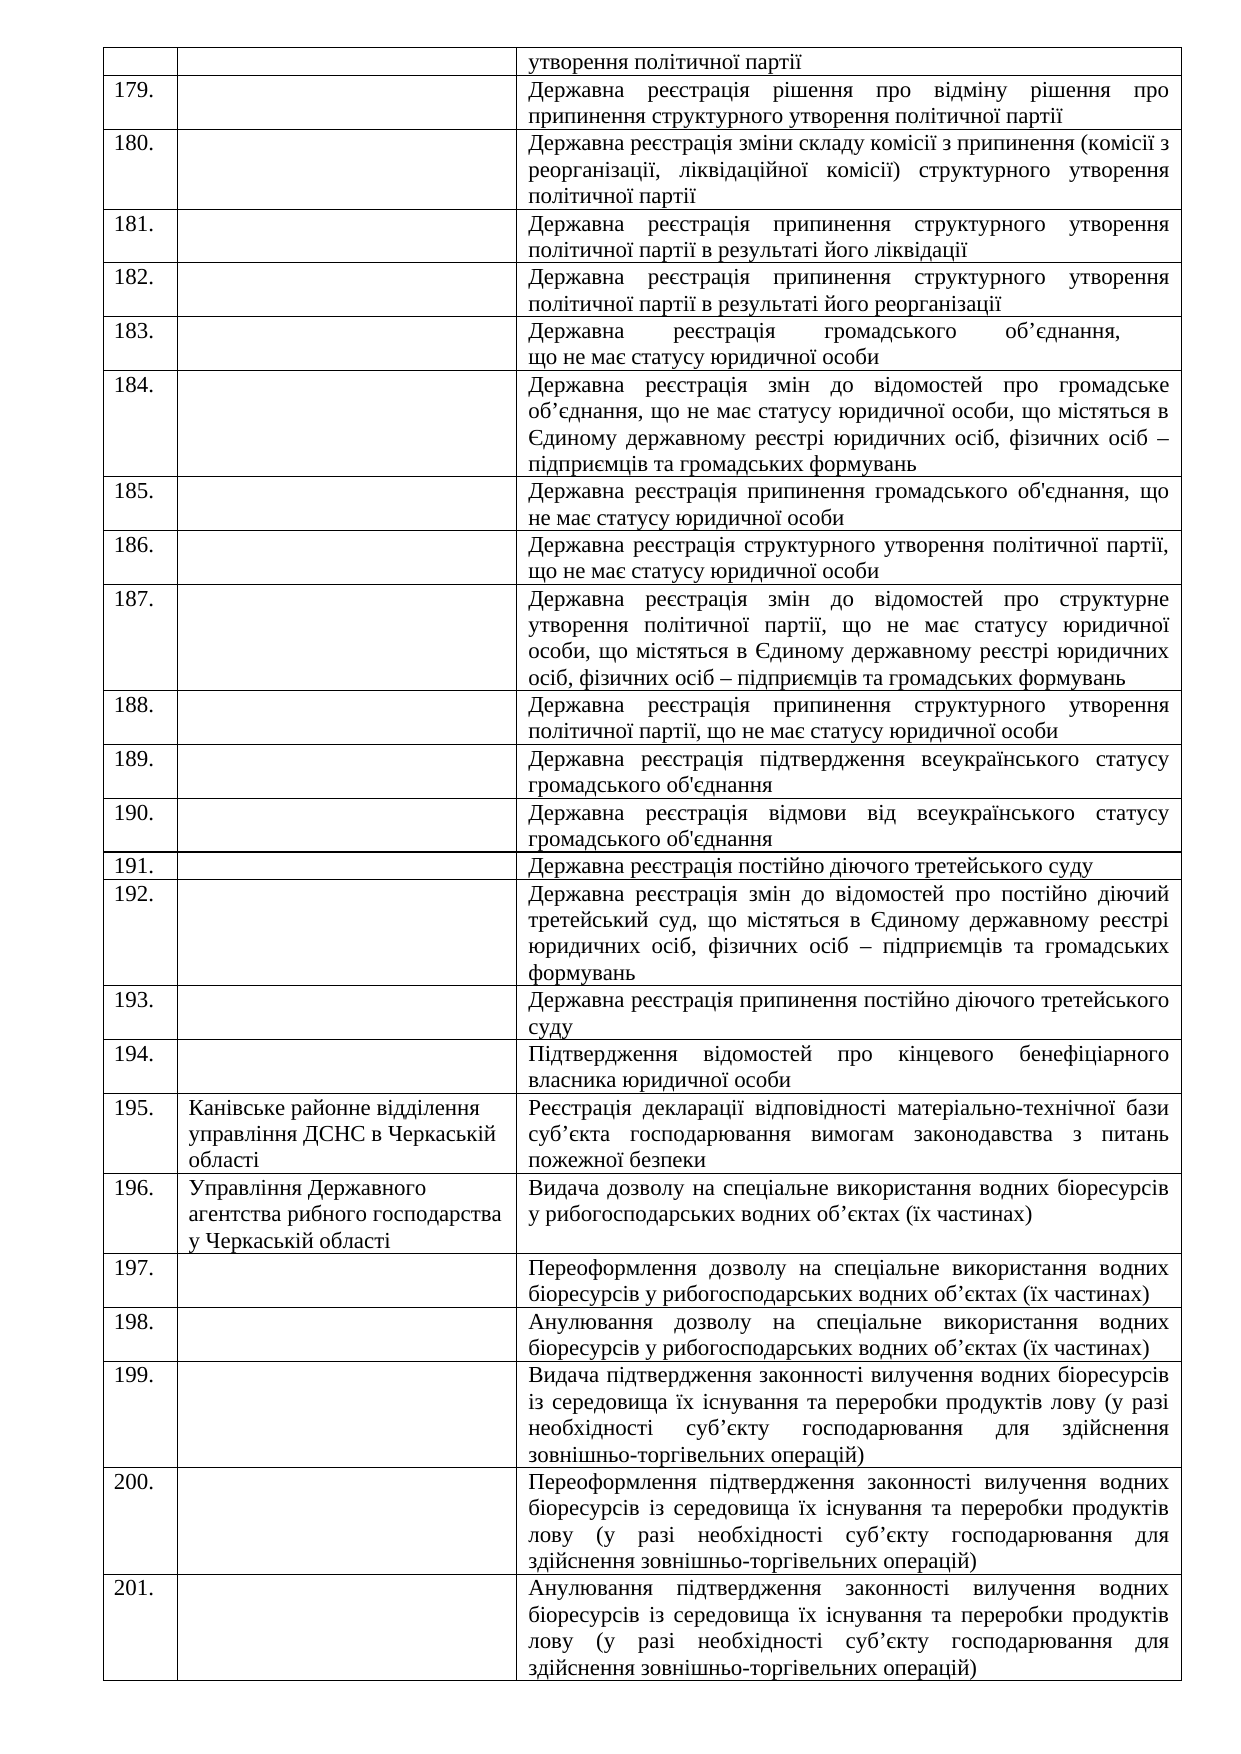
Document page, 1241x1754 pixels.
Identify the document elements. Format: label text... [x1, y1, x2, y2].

table_cell [178, 1308, 516, 1361]
table_cell [104, 1174, 177, 1253]
table_cell [104, 585, 177, 690]
table_cell Анулювання підтвердження законності вилучення водних біоресурсів із середовища їх існування та переробки продуктів лову (у разі необхідності суб’єкту господарювання для здійснення зовнішньо-торгівельних операцій) [517, 1575, 1181, 1680]
table_cell [104, 371, 177, 476]
table_cell Анулювання дозволу на спеціальне використання водних біоресурсів у рибогосподарських водних об’єктах (їх частинах) [517, 1308, 1181, 1361]
table_cell Реєстрація декларації відповідності матеріально-технічної бази суб’єкта господарювання вимогам законодавства з питань пожежної безпеки [517, 1094, 1181, 1173]
table_cell Переоформлення дозволу на спеціальне використання водних біоресурсів у рибогосподарських водних об’єктах (їх частинах) [517, 1254, 1181, 1307]
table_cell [517, 48, 1181, 75]
table_cell [178, 371, 516, 476]
table_cell [104, 1362, 177, 1467]
table_cell [178, 1254, 516, 1307]
table_cell [178, 1575, 516, 1680]
table_cell [178, 880, 516, 985]
table_cell [104, 477, 177, 530]
table_cell [104, 853, 177, 879]
table_cell [104, 745, 177, 798]
table_cell [104, 1040, 177, 1093]
table_cell [104, 691, 177, 744]
table_cell Державна реєстрація громадського об’єднання, що не має статусу юридичної особи [517, 317, 1181, 370]
table_cell [178, 317, 516, 370]
table_cell [104, 1254, 177, 1307]
table_cell Державна реєстрація припинення постійно діючого третейського суду [517, 986, 1181, 1039]
table_cell [178, 477, 516, 530]
table_cell [104, 1094, 177, 1173]
table_cell [104, 1468, 177, 1573]
table_cell [178, 48, 516, 75]
table_cell [104, 317, 177, 370]
table_cell Видача підтвердження законності вилучення водних біоресурсів із середовища їх існування та переробки продуктів лову (у разі необхідності суб’єкту господарювання для здійснення зовнішньо-торгівельних операцій) [517, 1362, 1181, 1467]
table_cell Управління Державного агентства рибного господарства у Черкаській області [178, 1174, 516, 1253]
table_cell [178, 76, 516, 128]
table_cell Державна реєстрація відмови від всеукраїнського статусу громадського об'єднання [517, 799, 1181, 851]
table_cell [178, 263, 516, 316]
table_cell Видача дозволу на спеціальне використання водних біоресурсів у рибогосподарських водних об’єктах (їх частинах) [517, 1174, 1181, 1253]
table_cell [104, 799, 177, 851]
table_cell Державна реєстрація припинення структурного утворення політичної партії, що не має статусу юридичної особи [517, 691, 1181, 744]
table_cell [104, 1308, 177, 1361]
table_cell [104, 76, 177, 128]
table_cell [178, 1040, 516, 1093]
table_cell [178, 745, 516, 798]
table_cell [178, 691, 516, 744]
table_cell [178, 1362, 516, 1467]
table_cell Державна реєстрація припинення громадського об'єднання, що не має статусу юридичної особи [517, 477, 1181, 530]
table_cell [104, 531, 177, 584]
table_cell [178, 853, 516, 879]
table_cell [104, 986, 177, 1039]
table_cell Переоформлення підтвердження законності вилучення водних біоресурсів із середовища їх існування та переробки продуктів лову (у разі необхідності суб’єкту господарювання для здійснення зовнішньо-торгівельних операцій) [517, 1468, 1181, 1573]
table_cell [178, 986, 516, 1039]
table_cell Державна реєстрація припинення структурного утворення політичної партії в результаті його реорганізації [517, 263, 1181, 316]
table_cell Державна реєстрація підтвердження всеукраїнського статусу громадського об'єднання [517, 745, 1181, 798]
table_cell Державна реєстрація змін до відомостей про громадське об’єднання, що не має статусу юридичної особи, що містяться в Єдиному державному реєстрі юридичних осіб, фізичних осіб – підприємців та громадських формувань [517, 371, 1181, 476]
table_cell Канівське районне відділення управління ДСНС в Черкаській області [178, 1094, 516, 1173]
table_cell Державна реєстрація припинення структурного утворення політичної партії в результаті його ліквідації [517, 210, 1181, 262]
table_cell Державна реєстрація рішення про відміну рішення про припинення структурного утворення політичної партії [517, 76, 1181, 128]
table_cell [104, 130, 177, 208]
table_cell [178, 531, 516, 584]
table_cell Державна реєстрація постійно діючого третейського суду [517, 853, 1181, 879]
table_cell Підтвердження відомостей про кінцевого бенефіціарного власника юридичної особи [517, 1040, 1181, 1093]
table_cell [178, 1468, 516, 1573]
table_cell [104, 210, 177, 262]
table_cell [178, 585, 516, 690]
table_cell [104, 880, 177, 985]
table_cell Державна реєстрація зміни складу комісії з припинення (комісії з реорганізації, ліквідаційної комісії) структурного утворення політичної партії [517, 130, 1181, 208]
table_cell [178, 210, 516, 262]
table_cell Державна реєстрація змін до відомостей про структурне утворення політичної партії, що не має статусу юридичної особи, що містяться в Єдиному державному реєстрі юридичних осіб, фізичних осіб – підприємців та громадських формувань [517, 585, 1181, 690]
table_cell [178, 130, 516, 208]
table_cell Державна реєстрація структурного утворення політичної партії, що не має статусу юридичної особи [517, 531, 1181, 584]
table_cell [178, 799, 516, 851]
table_cell [104, 48, 177, 75]
table_cell Державна реєстрація змін до відомостей про постійно діючий третейський суд, що містяться в Єдиному державному реєстрі юридичних осіб, фізичних осіб – підприємців та громадських формувань [517, 880, 1181, 985]
table_cell [104, 1575, 177, 1680]
table_cell [104, 263, 177, 316]
